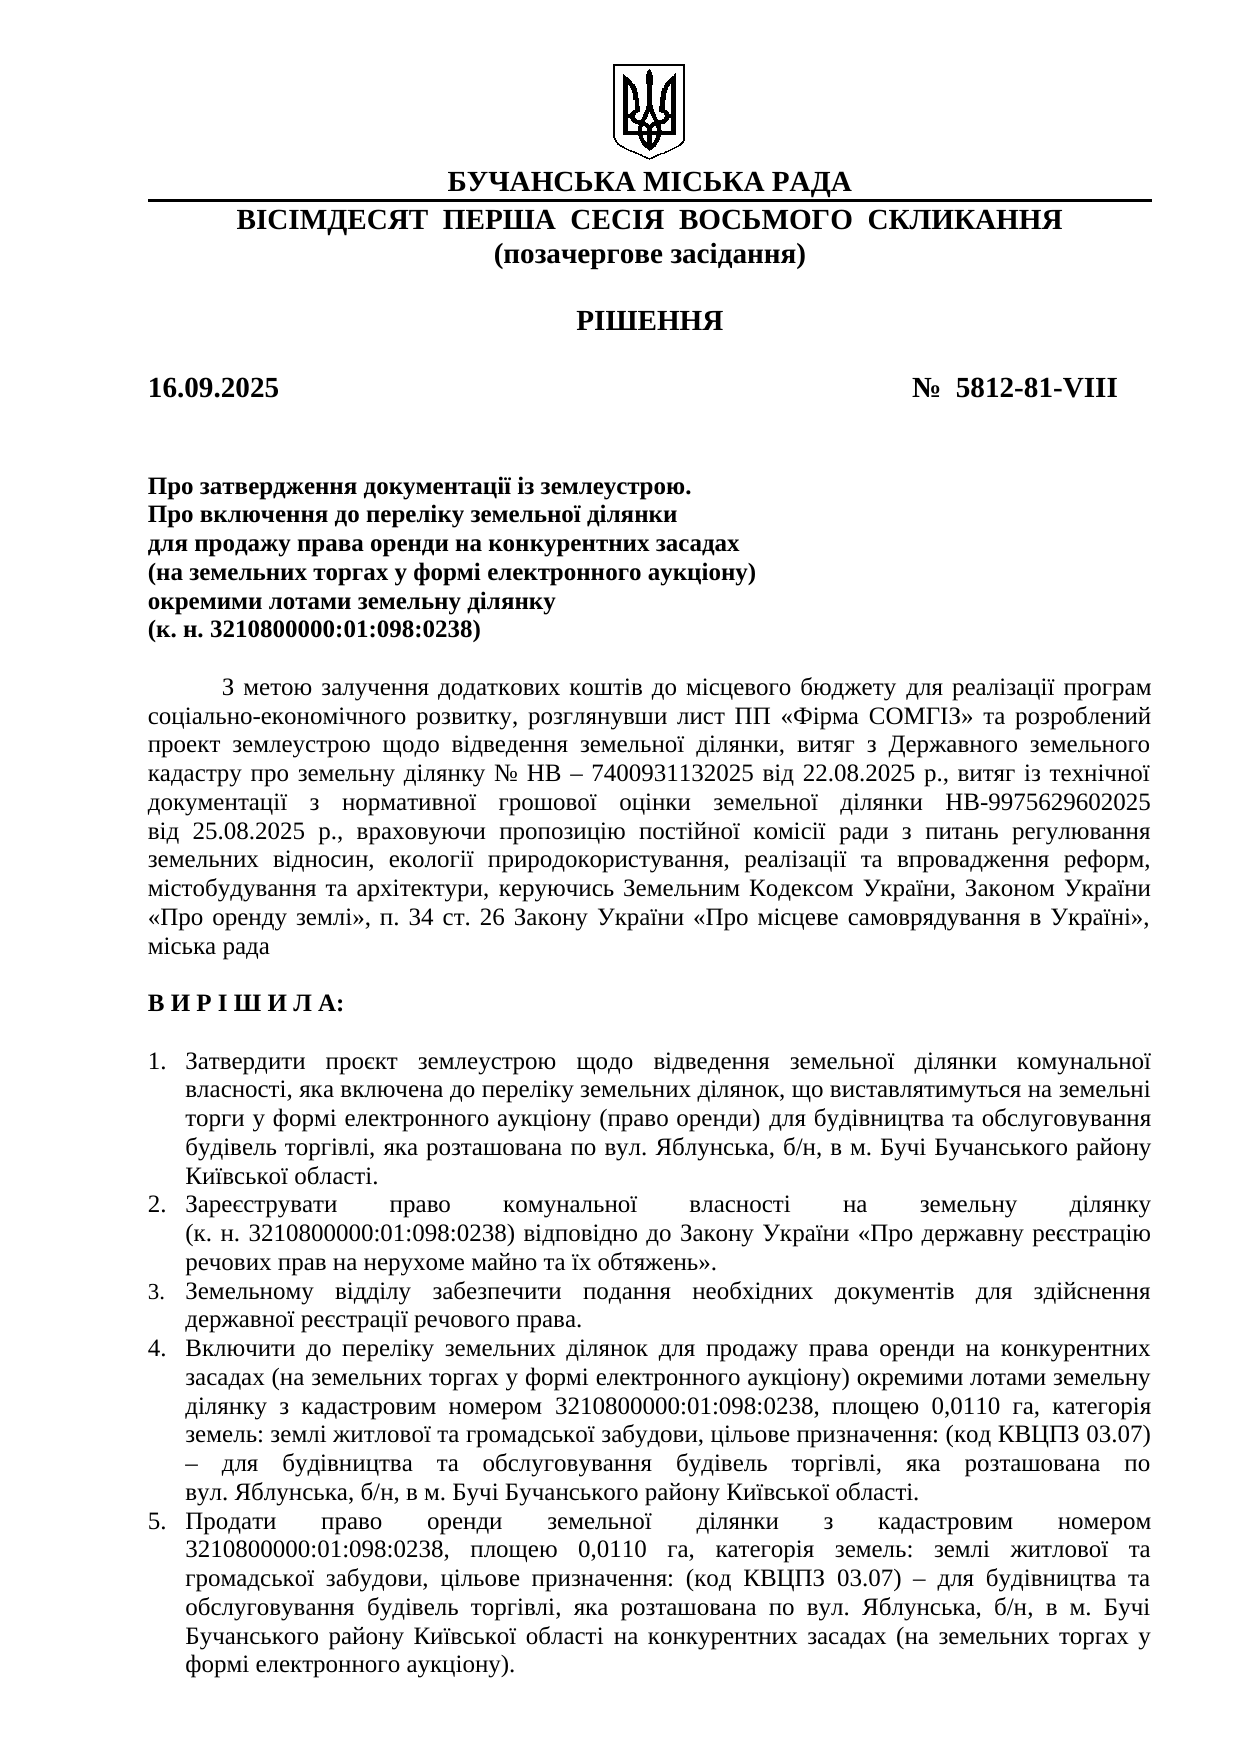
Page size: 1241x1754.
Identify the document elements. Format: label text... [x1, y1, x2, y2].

list Зареєструвати право комунальної власності на земельну ділянку (к. н. 3210800000:01:098:0238) відповідно до Закону України «Про державну реєстрацію речових прав на нерухоме майно та їх обтяжень». [148, 1189, 1152, 1276]
list Включити до переліку земельних ділянок для продажу права оренди на конкурентних засадах (на земельних торгах у формі електронного аукціону) окремими лотами земельну ділянку з кадастровим номером 3210800000:01:098:0238, площею 0,0110 га, категорія земель: землі житлової та громадської забудови, цільове призначення: (код КВЦПЗ 03.07) – для будівництва та обслуговування будівель торгівлі, яка розташована по вул. Яблунська, б/н, в м. Бучі Бучанського району Київської області. [148, 1333, 1152, 1506]
text для продажу права оренди на конкурентних засадах [148, 528, 1152, 557]
text (к. н. 3210800000:01:098:0238) [148, 614, 1152, 643]
text окремими лотами земельну ділянку [148, 586, 1152, 614]
list Продати право оренди земельної ділянки з кадастровим номером 3210800000:01:098:0238, площею 0,0110 га, категорія земель: землі житлової та громадської забудови, цільове призначення: (код КВЦПЗ 03.07) – для будівництва та обслуговування будівель торгівлі, яка розташована по вул. Яблунська, б/н, в м. Бучі Бучанського району Київської області на конкурентних засадах (на земельних торгах у формі електронного аукціону). [148, 1506, 1152, 1678]
list Затвердити проєкт землеустрою щодо відведення земельної ділянки комунальної власності, яка включена до переліку земельних ділянок, що виставлятимуться на земельні торги у формі електронного аукціону (право оренди) для будівництва та обслуговування будівель торгівлі, яка розташована по вул. Яблунська, б/н, в м. Бучі Бучанського району Київської області. [148, 1046, 1152, 1189]
text ВІСІМДЕСЯТ ПЕРША СЕСІЯ ВОСЬМОГО СКЛИКАННЯ [148, 202, 1152, 236]
text Про включення до переліку земельної ділянки [148, 499, 1152, 528]
text В И Р І Ш И Л А: [148, 988, 1152, 1017]
text (позачергове засідання) [148, 236, 1152, 269]
text РІШЕННЯ [148, 303, 1152, 337]
text 16.09.2025 № 5812-81-VIІІ [148, 370, 1152, 404]
text З метою залучення додаткових коштів до місцевого бюджету для реалізації програм соціально-економічного розвитку, розглянувши лист ПП «Фірма СОМГІЗ» та розроблений проект землеустрою щодо відведення земельної ділянки, витяг з Державного земельного кадастру про земельну ділянку № НВ – 7400931132025 від 22.08.2025 р., витяг із технічної документації з нормативної грошової оцінки земельної ділянки НВ-9975629602025 від 25.08.2025 р., враховуючи пропозицію постійної комісії ради з питань регулювання земельних відносин, екології природокористування, реалізації та впровадження реформ, містобудування та архітектури, керуючись Земельним Кодексом України, Законом України «Про оренду землі», п. 34 ст. 26 Закону України «Про місцеве самоврядування в Україні», міська рада [148, 672, 1152, 959]
text Про затвердження документації із землеустрою. [148, 471, 1152, 499]
text (на земельних торгах у формі електронного аукціону) [148, 557, 1152, 586]
list Земельному відділу забезпечити подання необхідних документів для здійснення державної реєстрації речового права. [148, 1276, 1152, 1333]
text БУЧАНСЬКА МІСЬКА РАДА [148, 164, 1152, 199]
